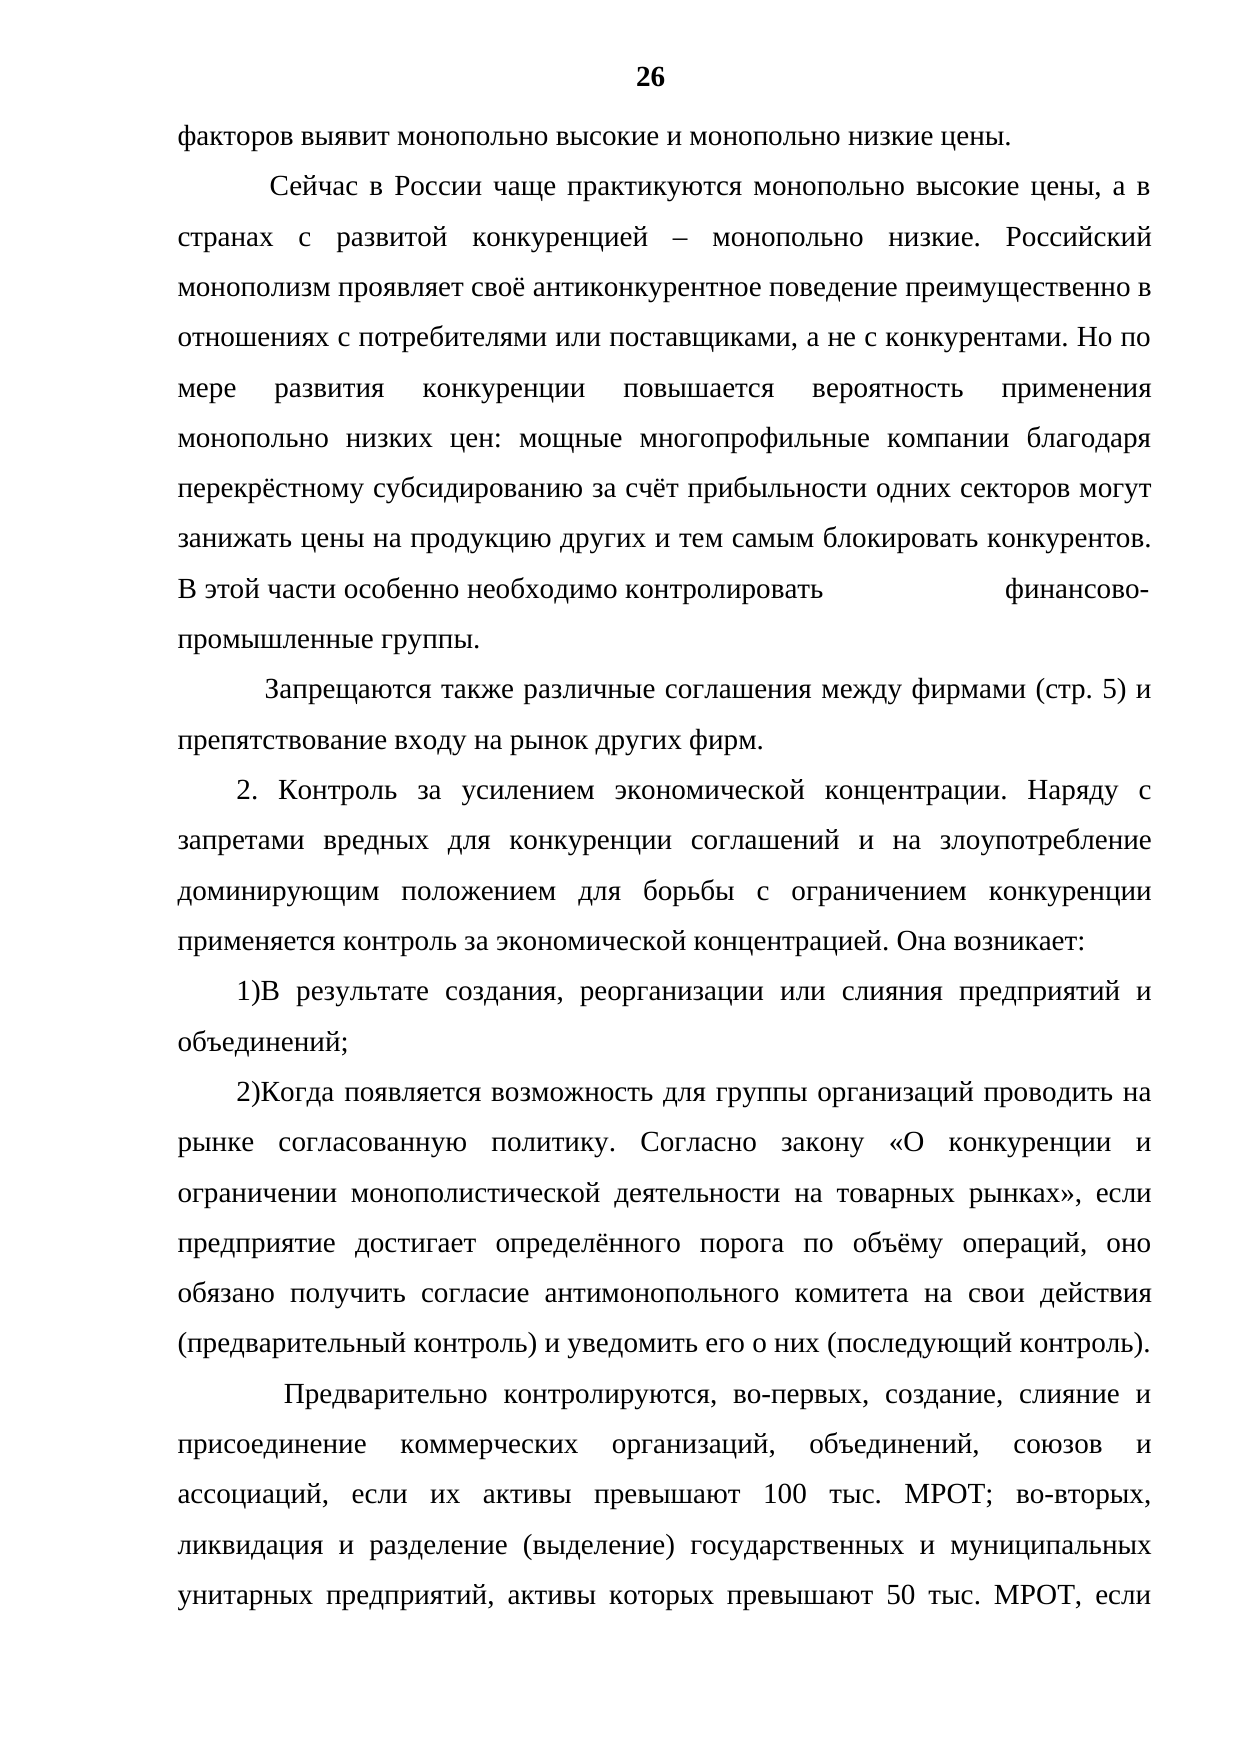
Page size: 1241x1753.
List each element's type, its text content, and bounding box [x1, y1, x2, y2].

title Сейчас в России чаще практикуются монопольно высокие цены, а в странах с развитой конкуренцией – монопольно низкие. Российский монополизм проявляет своё антиконкурентное поведение преимущественно в отношениях с потребителями или поставщиками, а не с конкурентами. Но по мере развития конкуренции повышается вероятность применения монопольно низких цен: мощные многопрофильные компании благодаря перекрёстному субсидированию за счёт прибыльности одних секторов могут занижать цены на продукцию других и тем самым блокировать конкурентов. В этой части особенно необходимо контролировать финансово-промышленные группы. [177, 168, 1152, 655]
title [177, 1376, 1152, 1611]
title 1)В результате создания, реорганизации или слияния предприятий и объединений; [177, 973, 1152, 1057]
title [177, 118, 1152, 152]
title 2. Контроль за усилением экономической концентрации. Наряду с запретами вредных для конкуренции соглашений и на злоупотребление доминирующим положением для борьбы с ограничением конкуренции применяется контроль за экономической концентрацией. Она возникает: [177, 772, 1152, 957]
title Запрещаются также различные соглашения между фирмами (стр. 5) и препятствование входу на рынок других фирм. [177, 672, 1152, 755]
title 2)Когда появляется возможность для группы организаций проводить на рынке согласованную политику. Согласно закону «О конкуренции и ограничении монополистической деятельности на товарных рынках», если предприятие достигает определённого порога по объёму операций, оно обязано получить согласие антимонопольного комитета на свои действия (предварительный контроль) и уведомить его о них (последующий контроль). [177, 1074, 1152, 1359]
